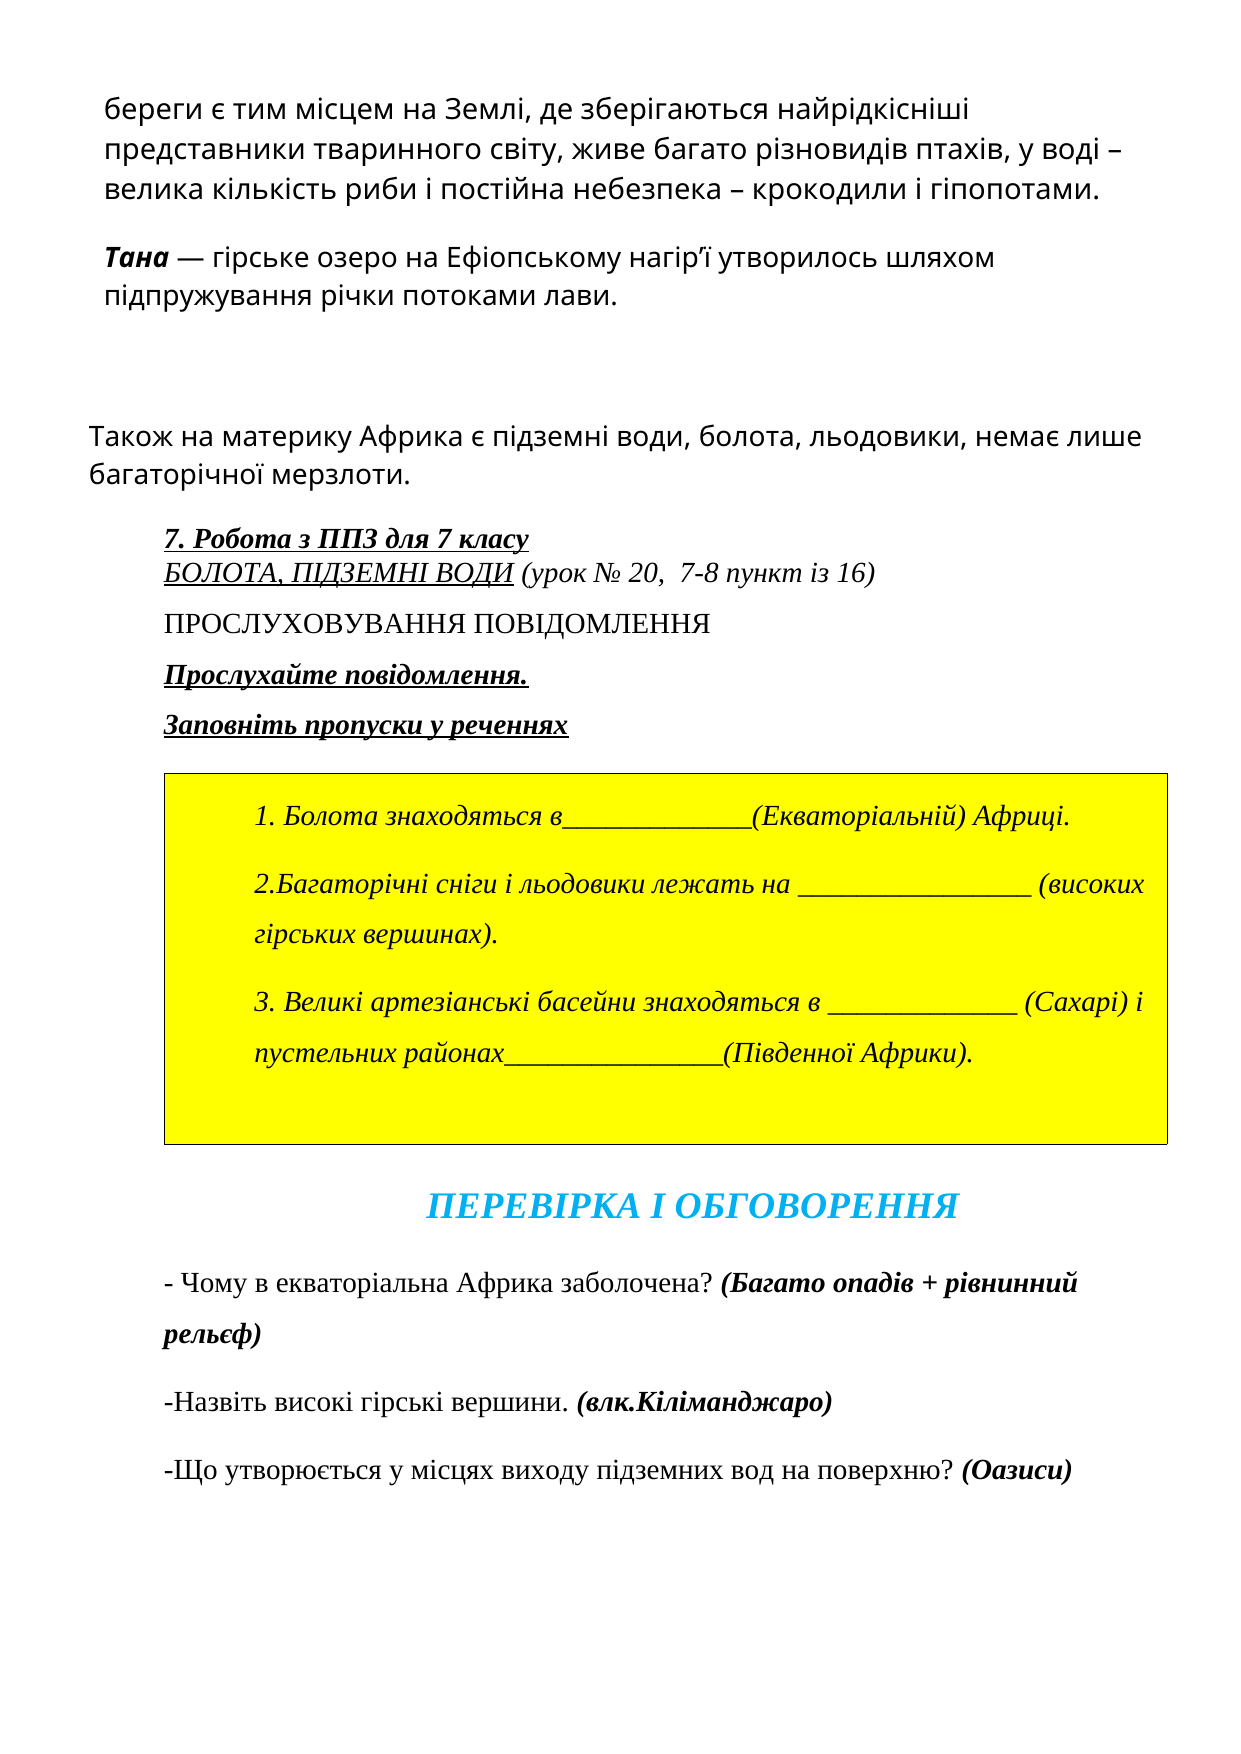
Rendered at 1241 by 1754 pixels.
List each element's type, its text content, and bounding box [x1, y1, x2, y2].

text 7. Робота з ППЗ для 7 класу БОЛОТА, ПІДЗЕМНІ ВОДИ (урок № 20, 7-8 пункт із 16) [164, 522, 1152, 589]
text Також на материку Африка є підземні води, болота, льодовики, немає лише багаторічної мерзлоти. [89, 416, 1152, 492]
text ПЕРЕВІРКА І ОБГОВОРЕННЯ [164, 1183, 1152, 1226]
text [103, 89, 1152, 208]
text -Що утворюється у місцях виходу підземних вод на поверхню? (Оазиси) [164, 1452, 1152, 1486]
text -Назвіть високі гірські вершини. (влк.Кіліманджаро) [164, 1384, 1152, 1417]
text Тана — гірське озеро на Ефіопському нагір’ї утворилось шляхом підпружування річки потоками лави. [103, 237, 1152, 313]
text ПРОСЛУХОВУВАННЯ ПОВІДОМЛЕННЯ Прослухайте повідомлення. Заповніть пропуски у реченнях [164, 606, 1152, 741]
text - Чому в екваторіальна Африка заболочена? (Багато опадів + рівнинний рельєф) [164, 1266, 1152, 1349]
